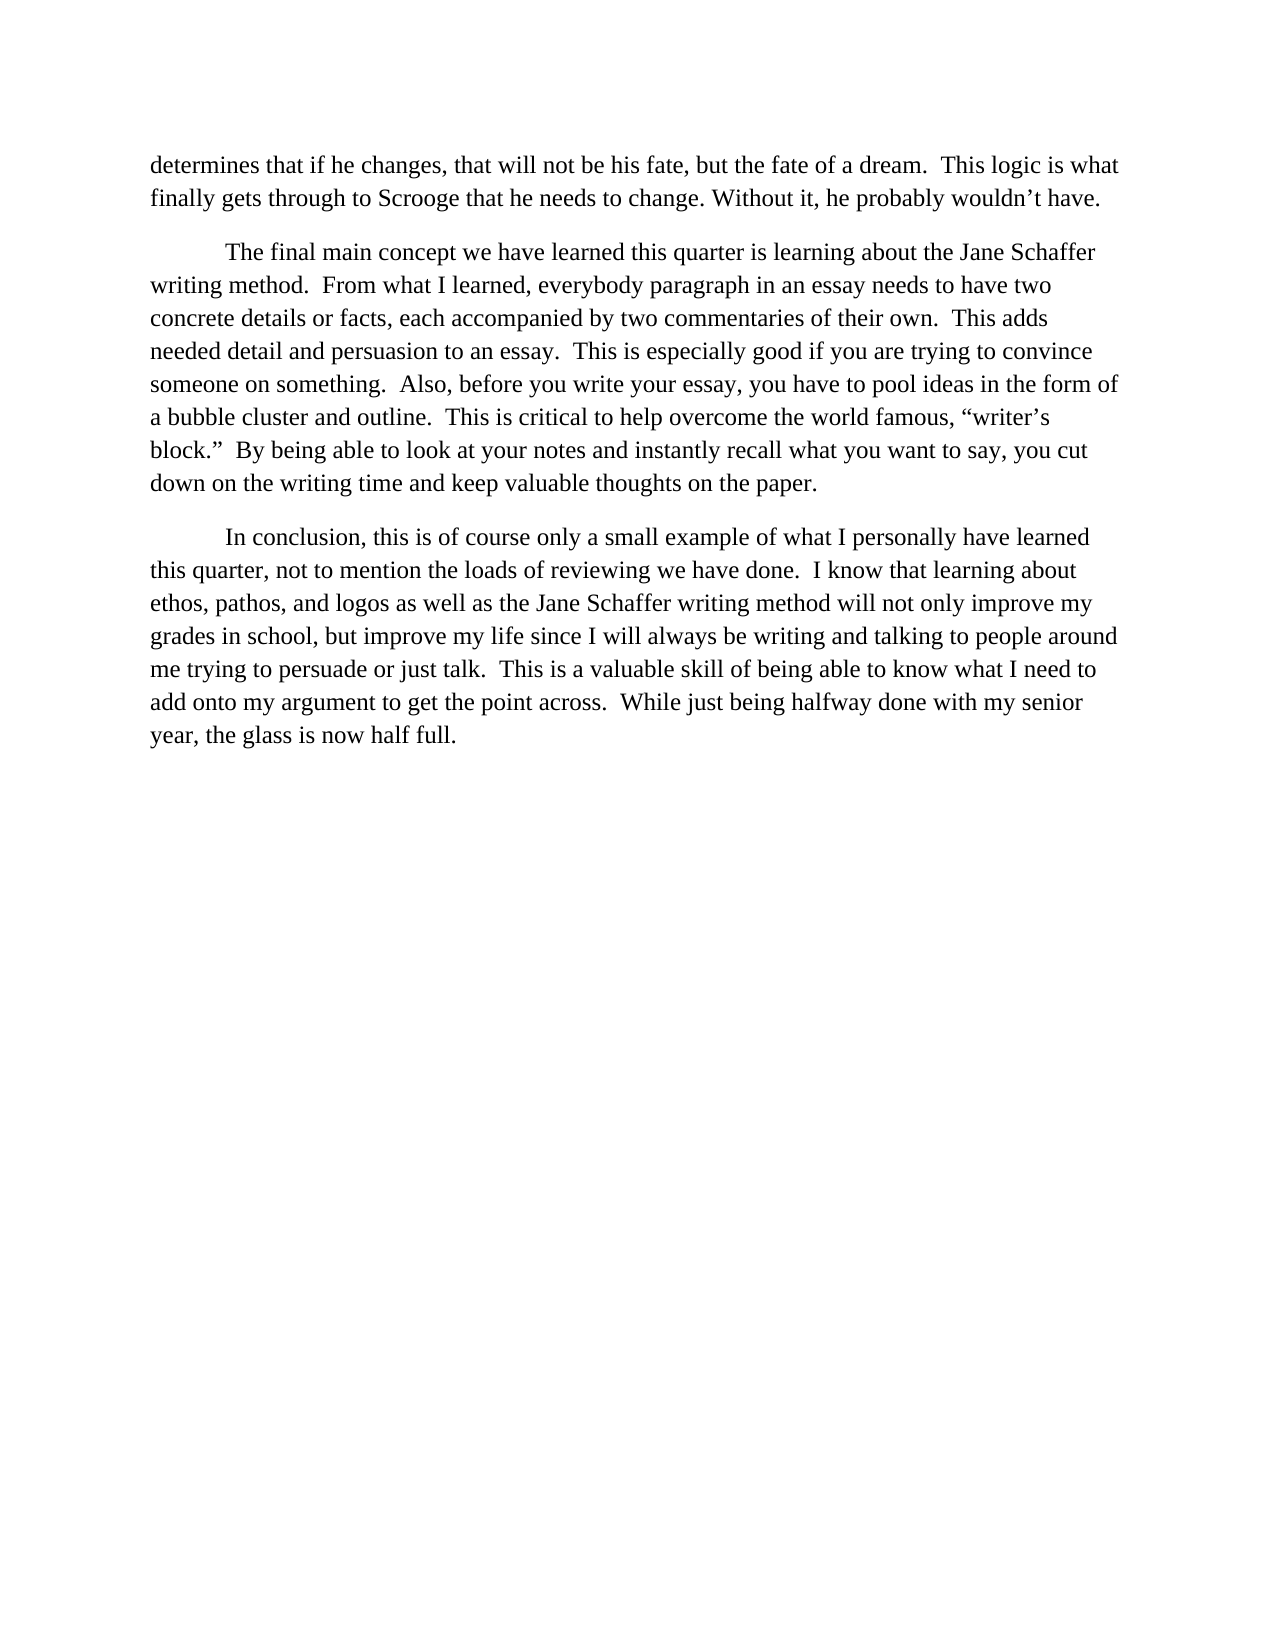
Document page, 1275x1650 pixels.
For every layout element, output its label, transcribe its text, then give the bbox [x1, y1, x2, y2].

text The final main concept we have learned this quarter is learning about the Jane Schaffer writing method. From what I learned, everybody paragraph in an essay needs to have two concrete details or facts, each accompanied by two commentaries of their own. This adds needed detail and persuasion to an essay. This is especially good if you are trying to convince someone on something. Also, before you write your essay, you have to pool ideas in the form of a bubble cluster and outline. This is critical to help overcome the world famous, “writer’s block.” By being able to look at your notes and instantly recall what you want to say, you cut down on the writing time and keep valuable thoughts on the paper. [150, 237, 1125, 497]
text In conclusion, this is of course only a small example of what I personally have learned this quarter, not to mention the loads of reviewing we have done. I know that learning about ethos, pathos, and logos as well as the Jane Schaffer writing method will not only improve my grades in school, but improve my life since I will always be writing and talking to people around me trying to persuade or just talk. This is a valuable skill of being able to know what I need to add onto my argument to get the point across. While just being halfway done with my senior year, the glass is now half full. [150, 522, 1125, 749]
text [150, 150, 1125, 212]
